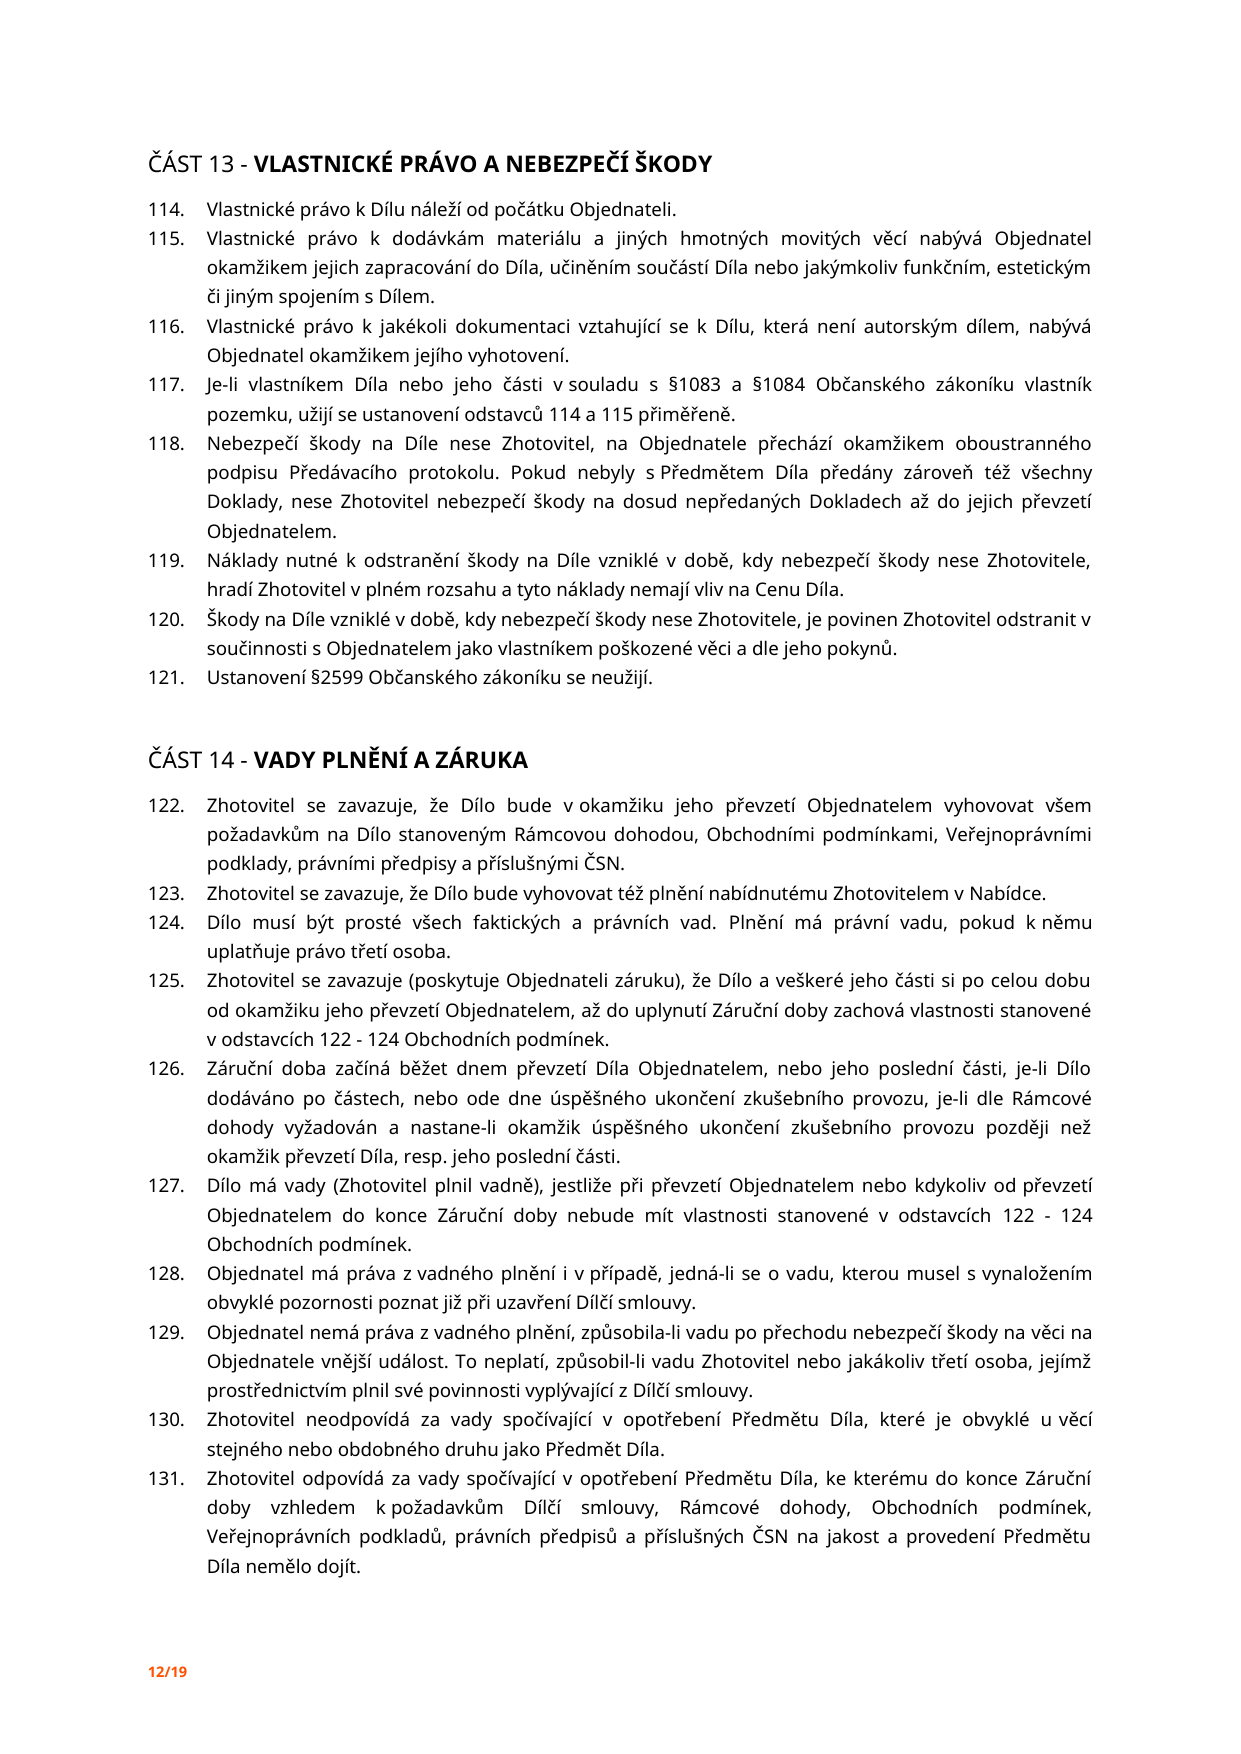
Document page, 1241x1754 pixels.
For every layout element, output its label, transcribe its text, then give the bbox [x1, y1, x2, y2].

list Zhotovitel odpovídá za vady spočívající v opotřebení Předmětu Díla, ke kterému do konce Záruční doby vzhledem k požadavkům Dílčí smlouvy, Rámcové dohody, Obchodních podmínek, Veřejnoprávních podkladů, právních předpisů a příslušných ČSN na jakost a provedení Předmětu Díla nemělo dojít. [148, 1465, 1093, 1579]
list Škody na Díle vzniklé v době, kdy nebezpečí škody nese Zhotovitele, je povinen Zhotovitel odstranit v součinnosti s Objednatelem jako vlastníkem poškozené věci a dle jeho pokynů. [148, 606, 1093, 661]
list Objednatel má práva z vadného plnění i v případě, jedná-li se o vadu, kterou musel s vynaložením obvyklé pozornosti poznat již při uzavření Dílčí smlouvy. [148, 1260, 1093, 1315]
list Vlastnické právo k jakékoli dokumentaci vztahující se k Dílu, která není autorským dílem, nabývá Objednatel okamžikem jejího vyhotovení. [148, 313, 1093, 368]
list Vlastnické právo k dodávkám materiálu a jiných hmotných movitých věcí nabývá Objednatel okamžikem jejich zapracování do Díla, učiněním součástí Díla nebo jakýmkoliv funkčním, estetickým či jiným spojením s Dílem. [148, 225, 1093, 309]
list Zhotovitel neodpovídá za vady spočívající v opotřebení Předmětu Díla, které je obvyklé u věcí stejného nebo obdobného druhu jako Předmět Díla. [148, 1407, 1093, 1462]
subtitle VLASTNICKÉ PRÁVO A NEBEZPEČÍ ŠKODY [148, 148, 1093, 179]
list Vlastnické právo k Dílu náleží od počátku Objednateli. [148, 196, 1093, 222]
list Objednatel nemá práva z vadného plnění, způsobila-li vadu po přechodu nebezpečí škody na věci na Objednatele vnější událost. To neplatí, způsobil-li vadu Zhotovitel nebo jakákoliv třetí osoba, jejímž prostřednictvím plnil své povinnosti vyplývající z Dílčí smlouvy. [148, 1319, 1093, 1403]
list Zhotovitel se zavazuje (poskytuje Objednateli záruku), že Dílo a veškeré jeho části si po celou dobu od okamžiku jeho převzetí Objednatelem, až do uplynutí Záruční doby zachová vlastnosti stanovené v odstavcích 122 - 124 Obchodních podmínek. [148, 968, 1093, 1052]
list Dílo musí být prosté všech faktických a právních vad. Plnění má právní vadu, pokud k němu uplatňuje právo třetí osoba. [148, 909, 1093, 964]
list Záruční doba začíná běžet dnem převzetí Díla Objednatelem, nebo jeho poslední části, je-li Dílo dodáváno po částech, nebo ode dne úspěšného ukončení zkušebního provozu, je-li dle Rámcové dohody vyžadován a nastane-li okamžik úspěšného ukončení zkušebního provozu později než okamžik převzetí Díla, resp. jeho poslední části. [148, 1056, 1093, 1169]
list Zhotovitel se zavazuje, že Dílo bude vyhovovat též plnění nabídnutému Zhotovitelem v Nabídce. [148, 880, 1093, 905]
list Dílo má vady (Zhotovitel plnil vadně), jestliže při převzetí Objednatelem nebo kdykoliv od převzetí Objednatelem do konce Záruční doby nebude mít vlastnosti stanovené v odstavcích 122 - 124 Obchodních podmínek. [148, 1173, 1093, 1257]
list Nebezpečí škody na Díle nese Zhotovitel, na Objednatele přechází okamžikem oboustranného podpisu Předávacího protokolu. Pokud nebyly s Předmětem Díla předány zároveň též všechny Doklady, nese Zhotovitel nebezpečí škody na dosud nepředaných Dokladech až do jejich převzetí Objednatelem. [148, 430, 1093, 543]
list Je-li vlastníkem Díla nebo jeho části v souladu s §1083 a §1084 Občanského zákoníku vlastník pozemku, užijí se ustanovení odstavců 114 a 115 přiměřeně. [148, 372, 1093, 426]
subtitle VADY PLNĚNÍ A ZÁRUKA [148, 744, 1093, 775]
list Zhotovitel se zavazuje, že Dílo bude v okamžiku jeho převzetí Objednatelem vyhovovat všem požadavkům na Dílo stanoveným Rámcovou dohodou, Obchodními podmínkami, Veřejnoprávními podklady, právními předpisy a příslušnými ČSN. [148, 792, 1093, 876]
list Ustanovení §2599 Občanského zákoníku se neužijí. [148, 664, 1093, 690]
list Náklady nutné k odstranění škody na Díle vzniklé v době, kdy nebezpečí škody nese Zhotovitele, hradí Zhotovitel v plném rozsahu a tyto náklady nemají vliv na Cenu Díla. [148, 547, 1093, 602]
